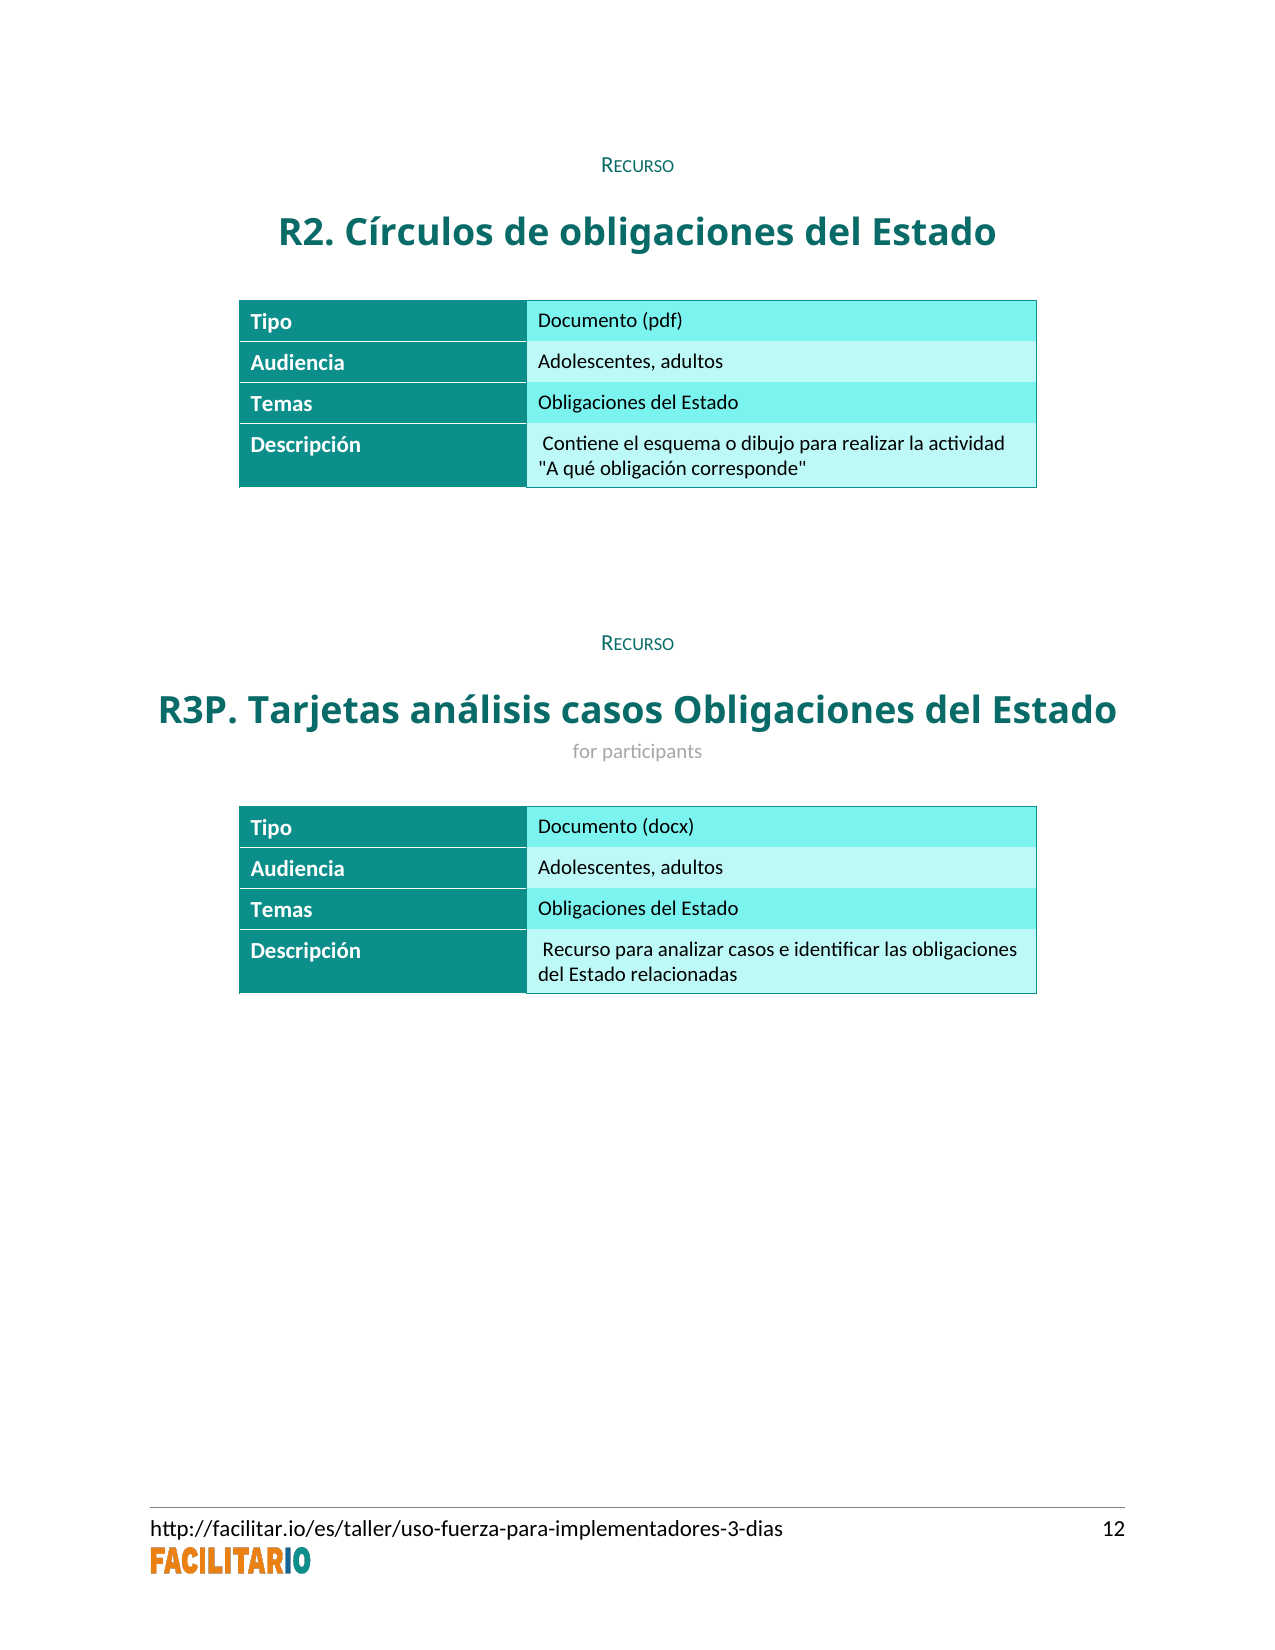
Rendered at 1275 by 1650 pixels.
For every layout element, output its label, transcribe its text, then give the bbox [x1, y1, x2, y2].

text for participants [150, 739, 1125, 764]
table_header Tipo [240, 301, 526, 341]
table_cell Descripción [240, 424, 526, 487]
subtitle R2. Círculos de obligaciones del Estado [150, 205, 1125, 256]
table_cell Obligaciones del Estado [527, 382, 1036, 423]
table_cell Obligaciones del Estado [527, 888, 1036, 929]
table_cell Adolescentes, adultos [527, 341, 1036, 382]
table_cell Temas [240, 383, 526, 423]
picture [145, 1544, 315, 1576]
table_cell Audiencia [240, 342, 526, 382]
table_cell Audiencia [240, 848, 526, 888]
table_header Tipo [240, 807, 526, 847]
table_cell Descripción [240, 930, 526, 993]
table_cell Temas [240, 889, 526, 929]
table_header Documento (docx) [527, 807, 1036, 847]
table_header Documento (pdf) [527, 301, 1036, 341]
table_cell Adolescentes, adultos [527, 847, 1036, 888]
table_cell Recurso para analizar casos e identificar las obligaciones del Estado relacionadas [527, 929, 1036, 993]
text Recurso [150, 150, 1125, 178]
subtitle R3P. Tarjetas análisis casos Obligaciones del Estado [150, 684, 1125, 735]
text Recurso [150, 628, 1125, 656]
table_cell Contiene el esquema o dibujo para realizar la actividad "A qué obligación corresponde" [527, 423, 1036, 487]
